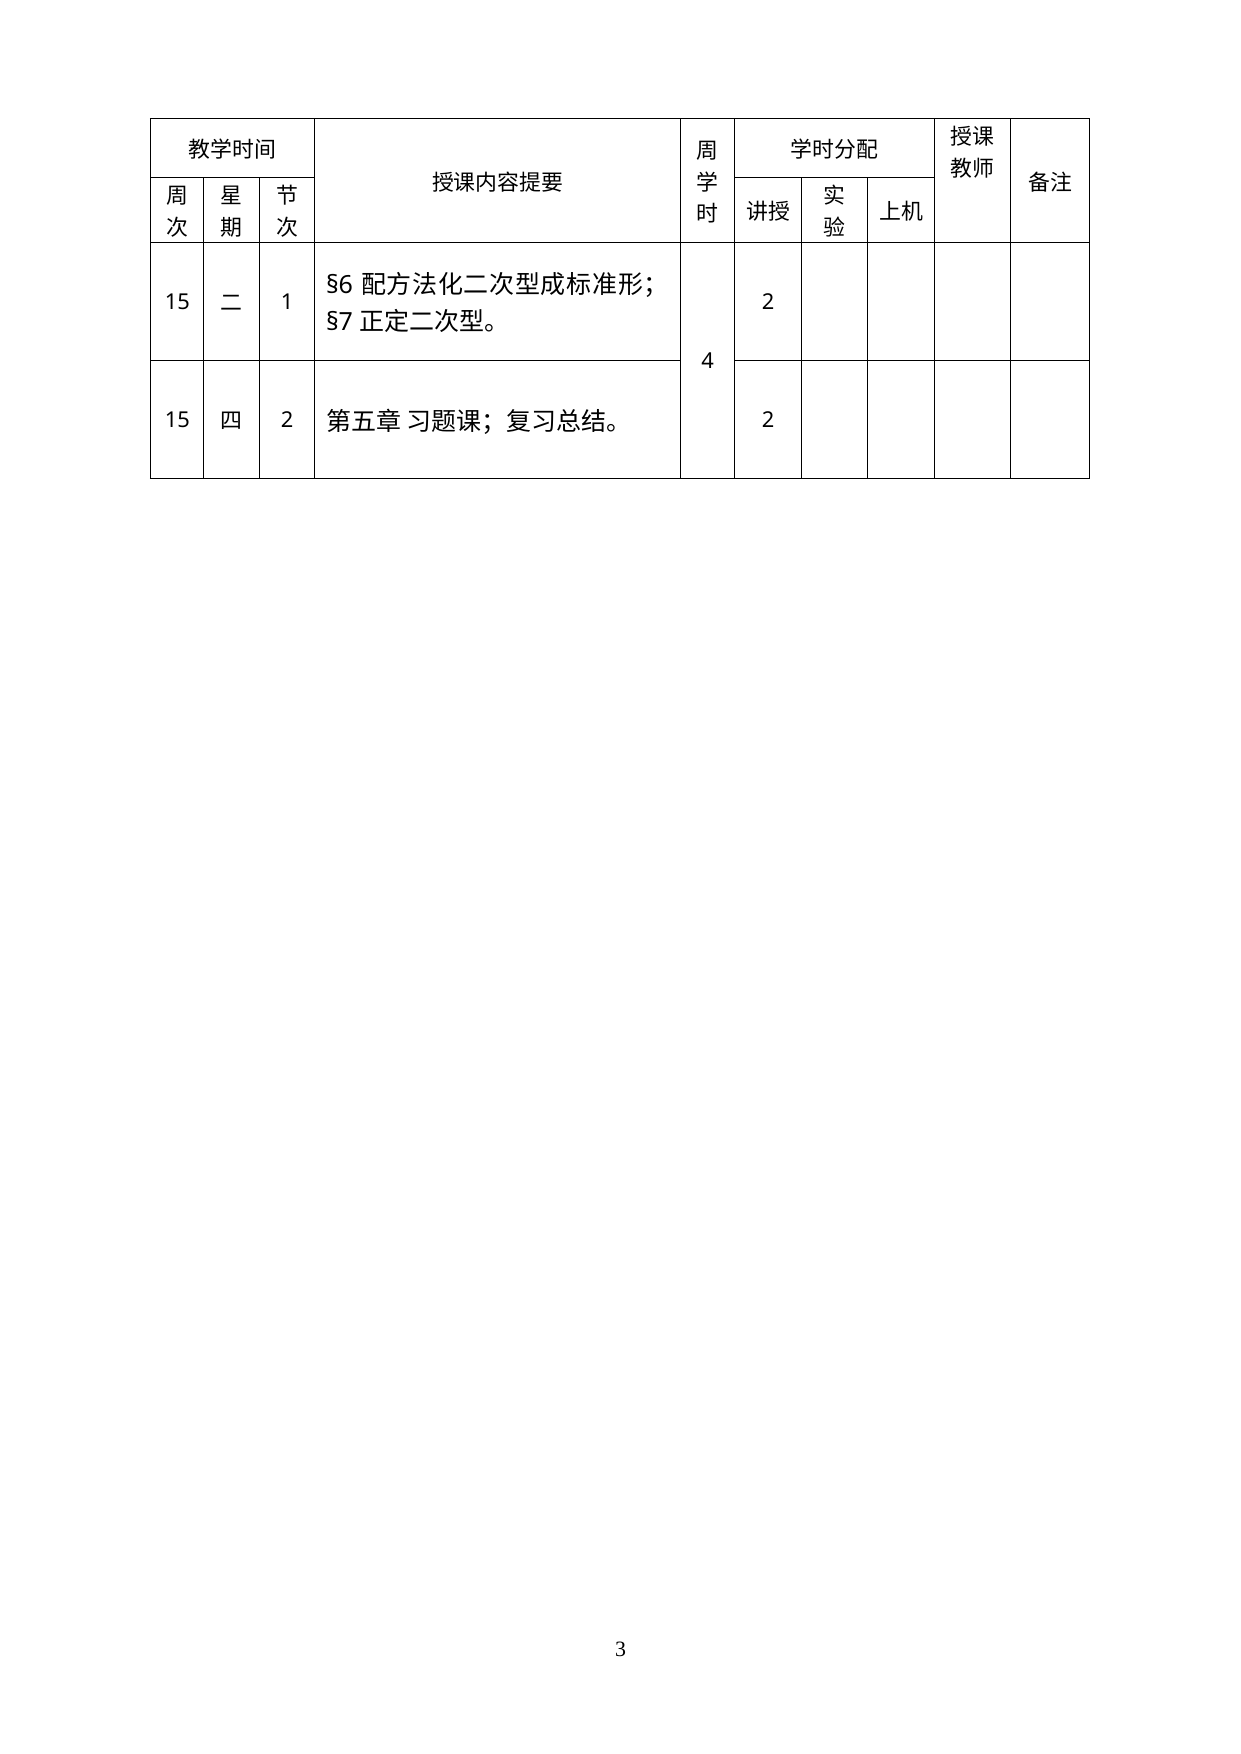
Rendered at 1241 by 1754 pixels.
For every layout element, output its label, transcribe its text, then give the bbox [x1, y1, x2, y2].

table_cell 1 [260, 243, 314, 360]
table_cell 2 [260, 361, 314, 478]
table_cell 实验 [802, 178, 867, 242]
table_cell 15 [151, 361, 203, 478]
table_cell 第五章 习题课；复习总结。 [315, 361, 680, 478]
table_cell [935, 243, 1010, 360]
table_cell [802, 361, 867, 478]
table_header 备注 [1011, 119, 1089, 242]
table_cell §6 配方法化二次型成标准形；§7 正定二次型。 [315, 243, 680, 360]
table_cell [868, 243, 934, 360]
table_cell 2 [735, 361, 801, 478]
table_cell [935, 361, 1010, 478]
table_header 周学时 [681, 119, 734, 242]
table_cell 讲授 [735, 178, 801, 242]
table_cell [802, 243, 867, 360]
table_cell [1011, 361, 1089, 478]
table_cell [1011, 243, 1089, 360]
table_header 教学时间 [151, 119, 314, 177]
table_cell 2 [735, 243, 801, 360]
table_cell 周次 [151, 178, 203, 242]
table_cell 节次 [260, 178, 314, 242]
table_cell [868, 361, 934, 478]
table_cell 四 [204, 361, 259, 478]
table_header 授课教师 [935, 119, 1010, 242]
table_cell 4 [681, 243, 734, 478]
table_header 学时分配 [735, 119, 934, 177]
table_cell 15 [151, 243, 203, 360]
table_cell 上机 [868, 178, 934, 242]
table_cell 星期 [204, 178, 259, 242]
table_cell 二 [204, 243, 259, 360]
table_header 授课内容提要 [315, 119, 680, 242]
